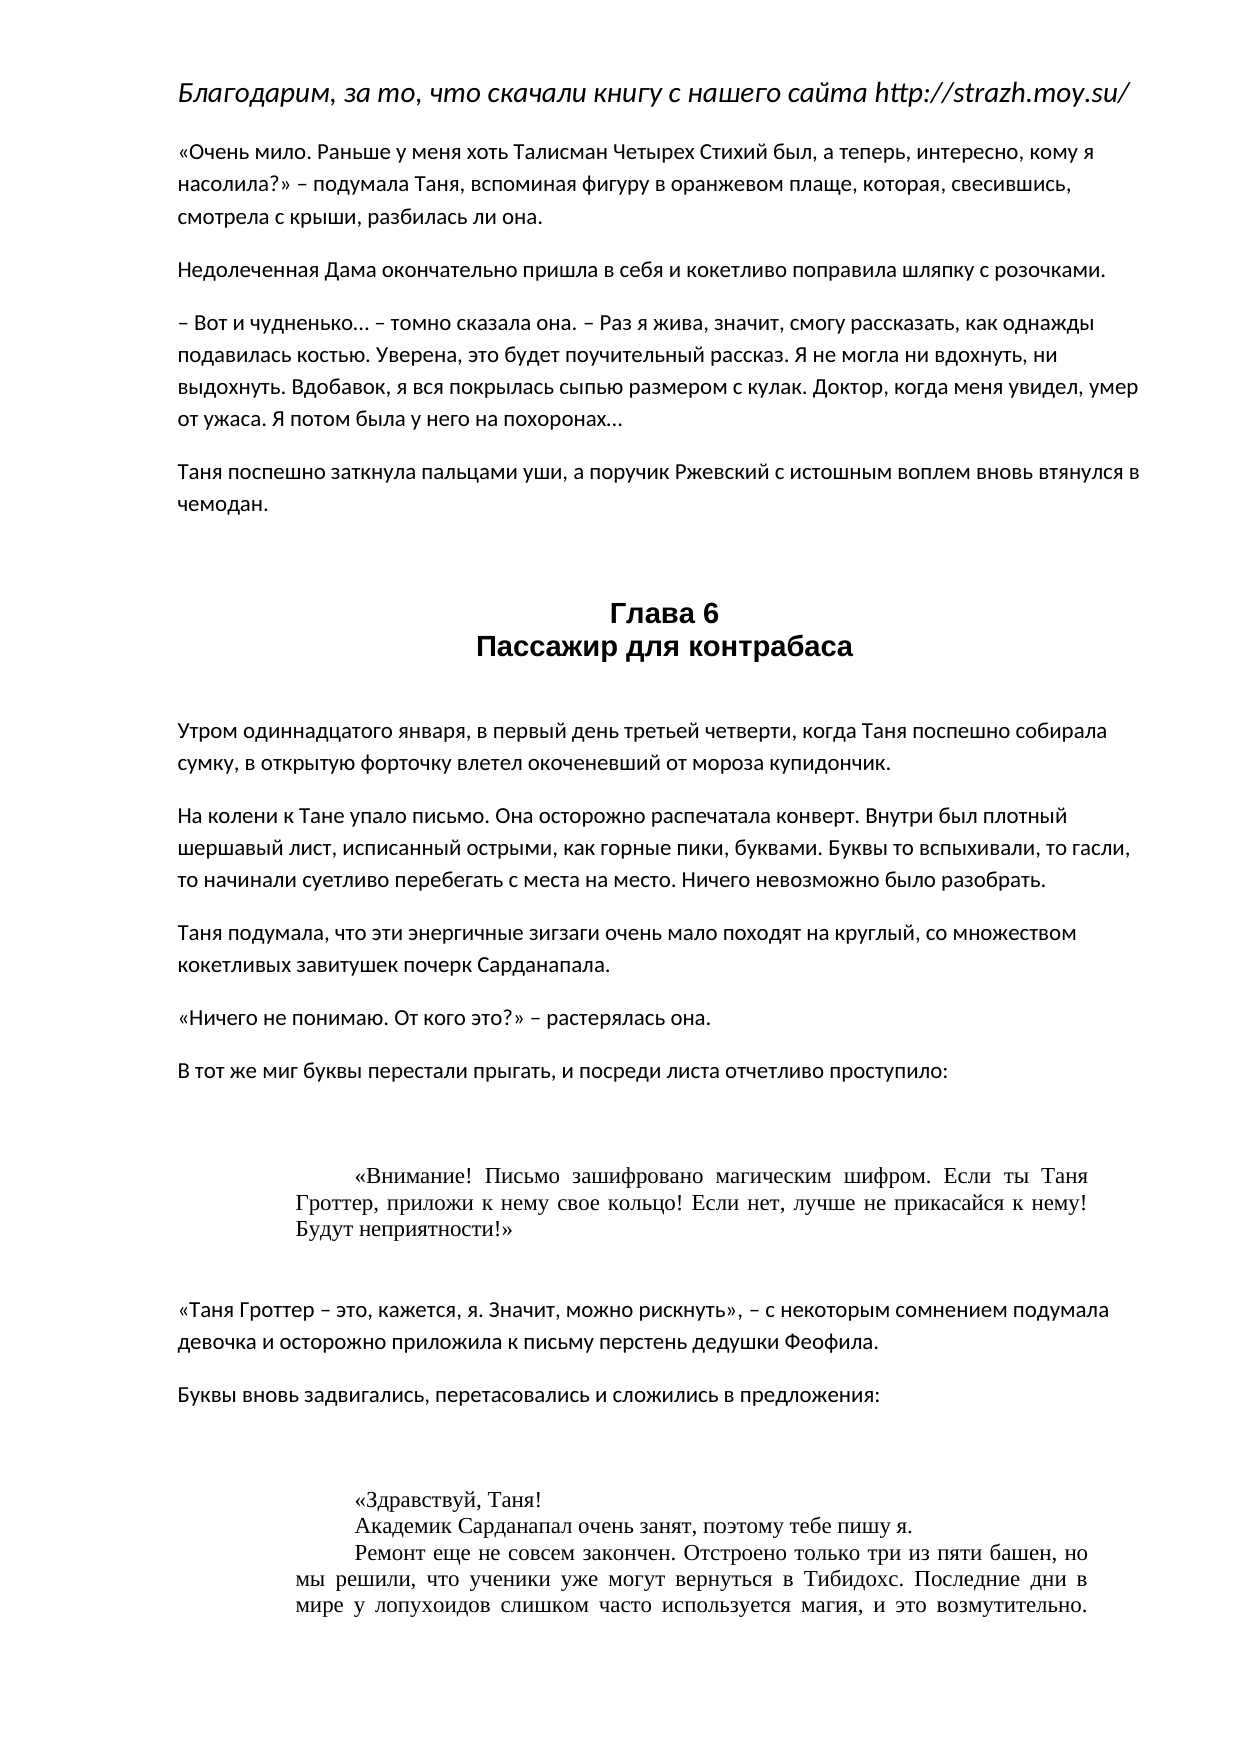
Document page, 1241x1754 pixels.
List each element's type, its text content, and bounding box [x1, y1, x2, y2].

text Недолеченная Дама окончательно пришла в себя и кокетливо поправила шляпку с розочками. [177, 255, 1152, 283]
subtitle Глава 6 [177, 596, 1152, 629]
text «Здравствуй, Таня! [295, 1486, 1089, 1512]
text Академик Сарданапал очень занят, поэтому тебе пишу я. [295, 1512, 1089, 1539]
text Таня подумала, что эти энергичные зигзаги очень мало походят на круглый, со множеством кокетливых завитушек почерк Сарданапала. [177, 918, 1152, 978]
text Таня поспешно заткнула пальцами уши, а поручик Ржевский с истошным воплем вновь втянулся в чемодан. [177, 457, 1152, 518]
text «Очень мило. Раньше у меня хоть Талисман Четырех Стихий был, а теперь, интересно, кому я насолила?» – подумала Таня, вспоминая фигуру в оранжевом плаще, которая, свесившись, смотрела с крыши, разбилась ли она. [177, 137, 1152, 230]
text «Внимание! Письмо зашифровано магическим шифром. Если ты Таня Гроттер, приложи к нему свое кольцо! Если нет, лучше не прикасайся к нему! Будут неприятности!» [295, 1163, 1089, 1242]
text На колени к Тане упало письмо. Она осторожно распечатала конверт. Внутри был плотный шершавый лист, исписанный острыми, как горные пики, буквами. Буквы то вспыхивали, то гасли, то начинали суетливо перебегать с места на место. Ничего невозможно было разобрать. [177, 801, 1152, 893]
text «Ничего не понимаю. От кого это?» – растерялась она. [177, 1003, 1152, 1032]
subtitle Пассажир для контрабаса [177, 629, 1152, 663]
text – Вот и чудненько… – томно сказала она. – Раз я жива, значит, смогу рассказать, как однажды подавилась костью. Уверена, это будет поучительный рассказ. Я не могла ни вдохнуть, ни выдохнуть. Вдобавок, я вся покрылась сыпью размером с кулак. Доктор, когда меня увидел, умер от ужаса. Я потом была у него на похоронах… [177, 308, 1152, 432]
text Утром одиннадцатого января, в первый день третьей четверти, когда Таня поспешно собирала сумку, в открытую форточку влетел окоченевший от мороза купидончик. [177, 716, 1152, 776]
text В тот же миг буквы перестали прыгать, и посреди листа отчетливо проступило: [177, 1057, 1152, 1084]
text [295, 1539, 1089, 1618]
text Буквы вновь задвигались, перетасовались и сложились в предложения: [177, 1380, 1152, 1408]
text «Таня Гроттер – это, кажется, я. Значит, можно рискнуть», – с некоторым сомнением подумала девочка и осторожно приложила к письму перстень дедушки Феофила. [177, 1295, 1152, 1355]
